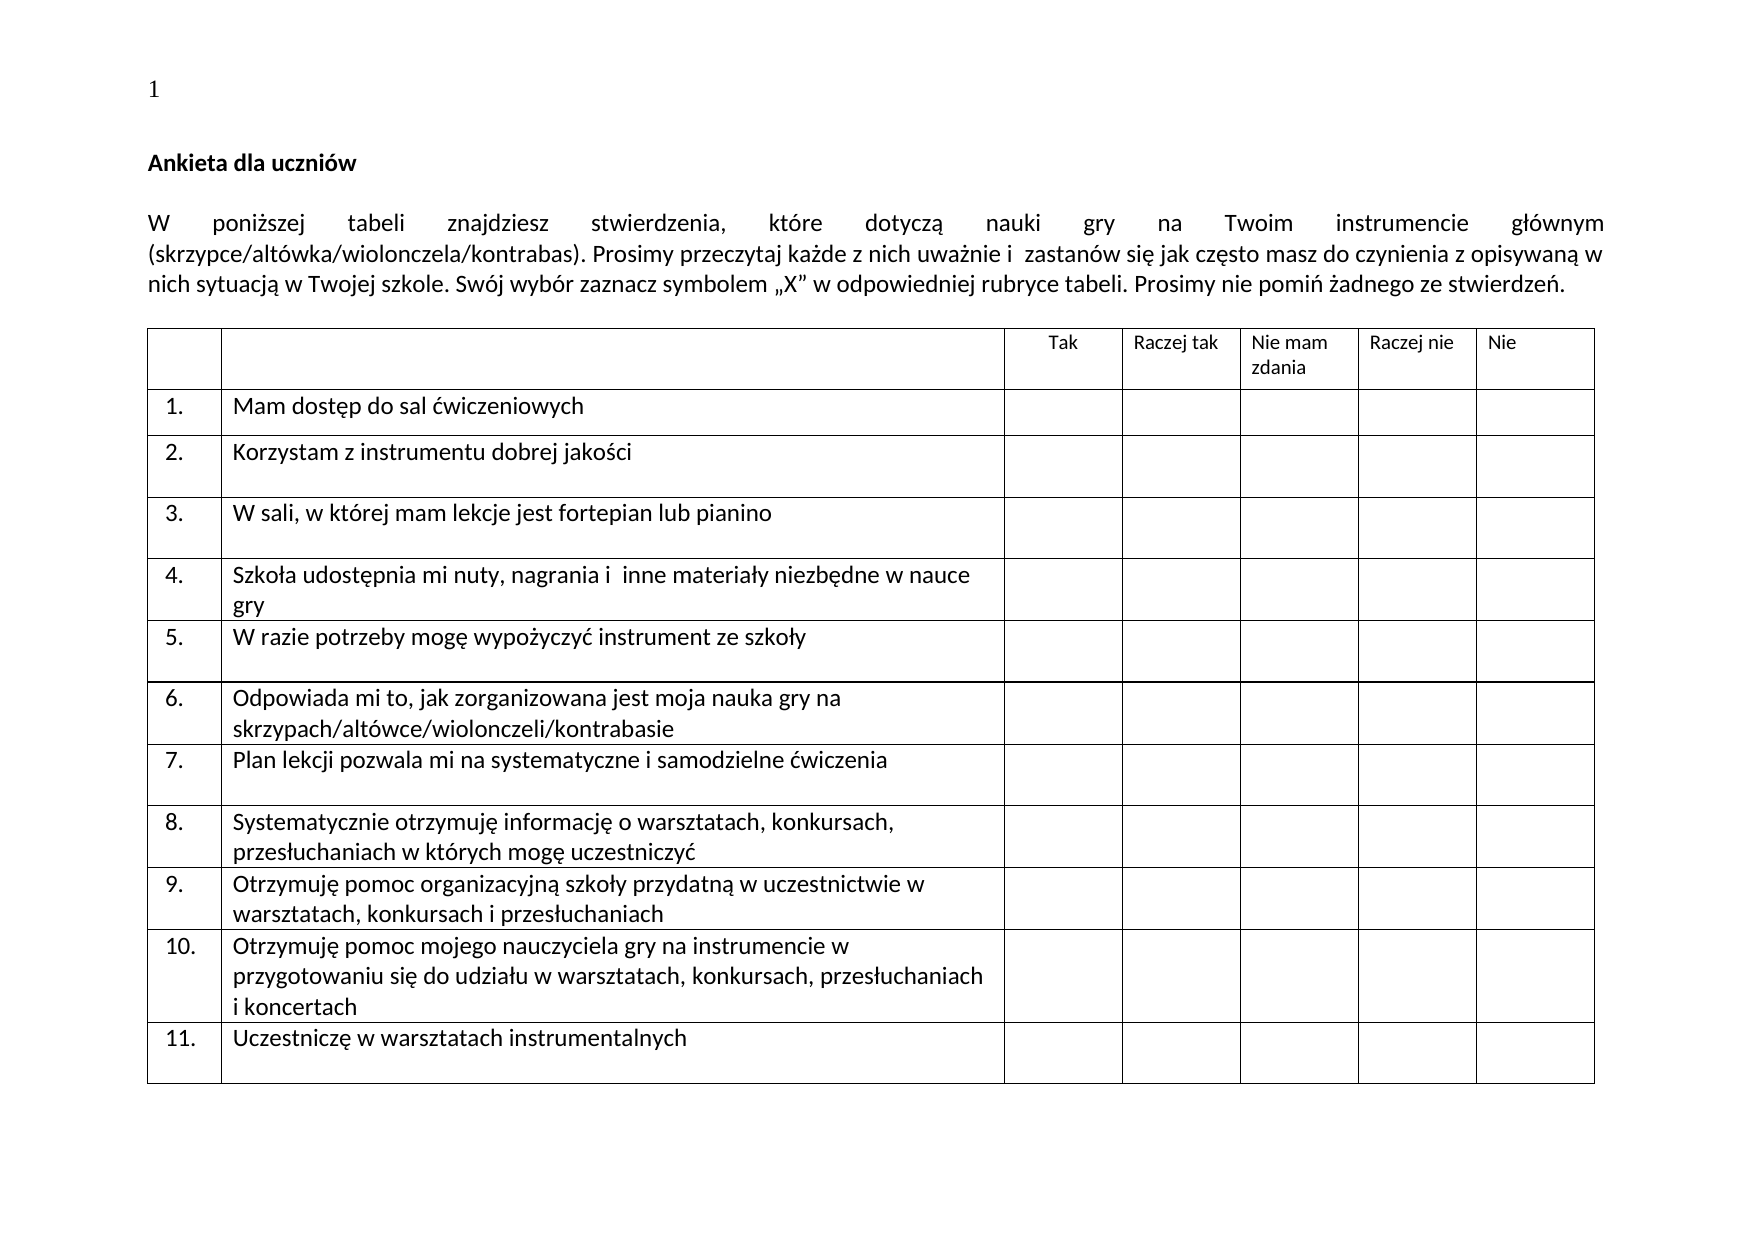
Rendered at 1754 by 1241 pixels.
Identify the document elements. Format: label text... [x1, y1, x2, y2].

table_cell [1005, 806, 1122, 867]
table_cell [1123, 390, 1240, 435]
table_cell [1123, 930, 1240, 1022]
table_cell [148, 498, 221, 558]
table_cell [1123, 683, 1240, 743]
table_cell [1005, 498, 1122, 558]
table_cell [1477, 745, 1594, 805]
table_cell [148, 683, 221, 743]
table_cell [148, 930, 221, 1022]
table_cell [1359, 390, 1476, 435]
table_cell [148, 621, 221, 681]
table_cell [148, 868, 221, 929]
table_cell W razie potrzeby mogę wypożyczyć instrument ze szkoły [222, 621, 1004, 681]
table_cell [148, 1023, 221, 1083]
table_cell [1123, 559, 1240, 620]
table_cell [1477, 390, 1594, 435]
table_cell [1123, 436, 1240, 497]
table_cell [1005, 390, 1122, 435]
table_cell [1123, 498, 1240, 558]
table_cell [148, 390, 221, 435]
table_cell [1241, 621, 1358, 681]
table_cell [1123, 1023, 1240, 1083]
table_cell [1477, 621, 1594, 681]
table_header Nie mam zdania [1241, 329, 1358, 389]
table_header Tak [1005, 329, 1122, 389]
table_cell [1359, 436, 1476, 497]
table_cell [148, 806, 221, 867]
table_cell [1005, 559, 1122, 620]
table_cell [148, 436, 221, 497]
table_cell [1241, 436, 1358, 497]
table_cell Otrzymuję pomoc mojego nauczyciela gry na instrumencie w przygotowaniu się do udziału w warsztatach, konkursach, przesłuchaniach i koncertach [222, 930, 1004, 1022]
table_cell [1241, 1023, 1358, 1083]
table_cell [1241, 868, 1358, 929]
table_cell [1359, 745, 1476, 805]
table_cell [1241, 390, 1358, 435]
table_cell Uczestniczę w warsztatach instrumentalnych [222, 1023, 1004, 1083]
table_cell [1005, 436, 1122, 497]
table_cell [1123, 806, 1240, 867]
table_cell [1241, 806, 1358, 867]
table_cell [148, 745, 221, 805]
table_cell Odpowiada mi to, jak zorganizowana jest moja nauka gry na skrzypach/altówce/wiolonczeli/kontrabasie [222, 683, 1004, 743]
table_cell [1005, 621, 1122, 681]
text Ankieta dla uczniów [148, 148, 1606, 178]
table_cell [1477, 683, 1594, 743]
table_cell [1477, 930, 1594, 1022]
table_cell Plan lekcji pozwala mi na systematyczne i samodzielne ćwiczenia [222, 745, 1004, 805]
table_cell [1477, 559, 1594, 620]
table_header Nie [1477, 329, 1594, 389]
table_cell [1241, 559, 1358, 620]
table_cell [1359, 621, 1476, 681]
table_cell [1477, 806, 1594, 867]
table_cell [1359, 930, 1476, 1022]
table_cell [1005, 745, 1122, 805]
table_cell [1477, 868, 1594, 929]
table_cell Szkoła udostępnia mi nuty, nagrania i inne materiały niezbędne w nauce gry [222, 559, 1004, 620]
table_cell [1241, 683, 1358, 743]
table_cell [1005, 683, 1122, 743]
table_cell [1123, 868, 1240, 929]
table_cell [1005, 868, 1122, 929]
table_cell [1005, 1023, 1122, 1083]
table_cell [1359, 559, 1476, 620]
table_cell [148, 559, 221, 620]
table_cell Mam dostęp do sal ćwiczeniowych [222, 390, 1004, 435]
table_cell Korzystam z instrumentu dobrej jakości [222, 436, 1004, 497]
table_cell [1241, 930, 1358, 1022]
table_cell Systematycznie otrzymuję informację o warsztatach, konkursach, przesłuchaniach w których mogę uczestniczyć [222, 806, 1004, 867]
table_header Raczej tak [1123, 329, 1240, 389]
table_cell [1359, 683, 1476, 743]
table_cell [1241, 745, 1358, 805]
table_cell [1005, 930, 1122, 1022]
table_cell [1477, 498, 1594, 558]
table_cell Otrzymuję pomoc organizacyjną szkoły przydatną w uczestnictwie w warsztatach, konkursach i przesłuchaniach [222, 868, 1004, 929]
table_cell [1359, 1023, 1476, 1083]
table_cell [1123, 621, 1240, 681]
table_cell [1477, 1023, 1594, 1083]
table_cell [1359, 868, 1476, 929]
text W poniższej tabeli znajdziesz stwierdzenia, które dotyczą nauki gry na Twoim instrumencie głównym (skrzypce/altówka/wiolonczela/kontrabas). Prosimy przeczytaj każde z nich uważnie i zastanów się jak często masz do czynienia z opisywaną w nich sytuacją w Twojej szkole. Swój wybór zaznacz symbolem „X” w odpowiedniej rubryce tabeli. Prosimy nie pomiń żadnego ze stwierdzeń. [148, 207, 1606, 299]
table_cell [1477, 436, 1594, 497]
table_cell [1123, 745, 1240, 805]
table_header [148, 329, 221, 389]
table_cell W sali, w której mam lekcje jest fortepian lub pianino [222, 498, 1004, 558]
table_cell [1241, 498, 1358, 558]
table_header [222, 329, 1004, 389]
table_header Raczej nie [1359, 329, 1476, 389]
table_cell [1359, 806, 1476, 867]
table_cell [1359, 498, 1476, 558]
